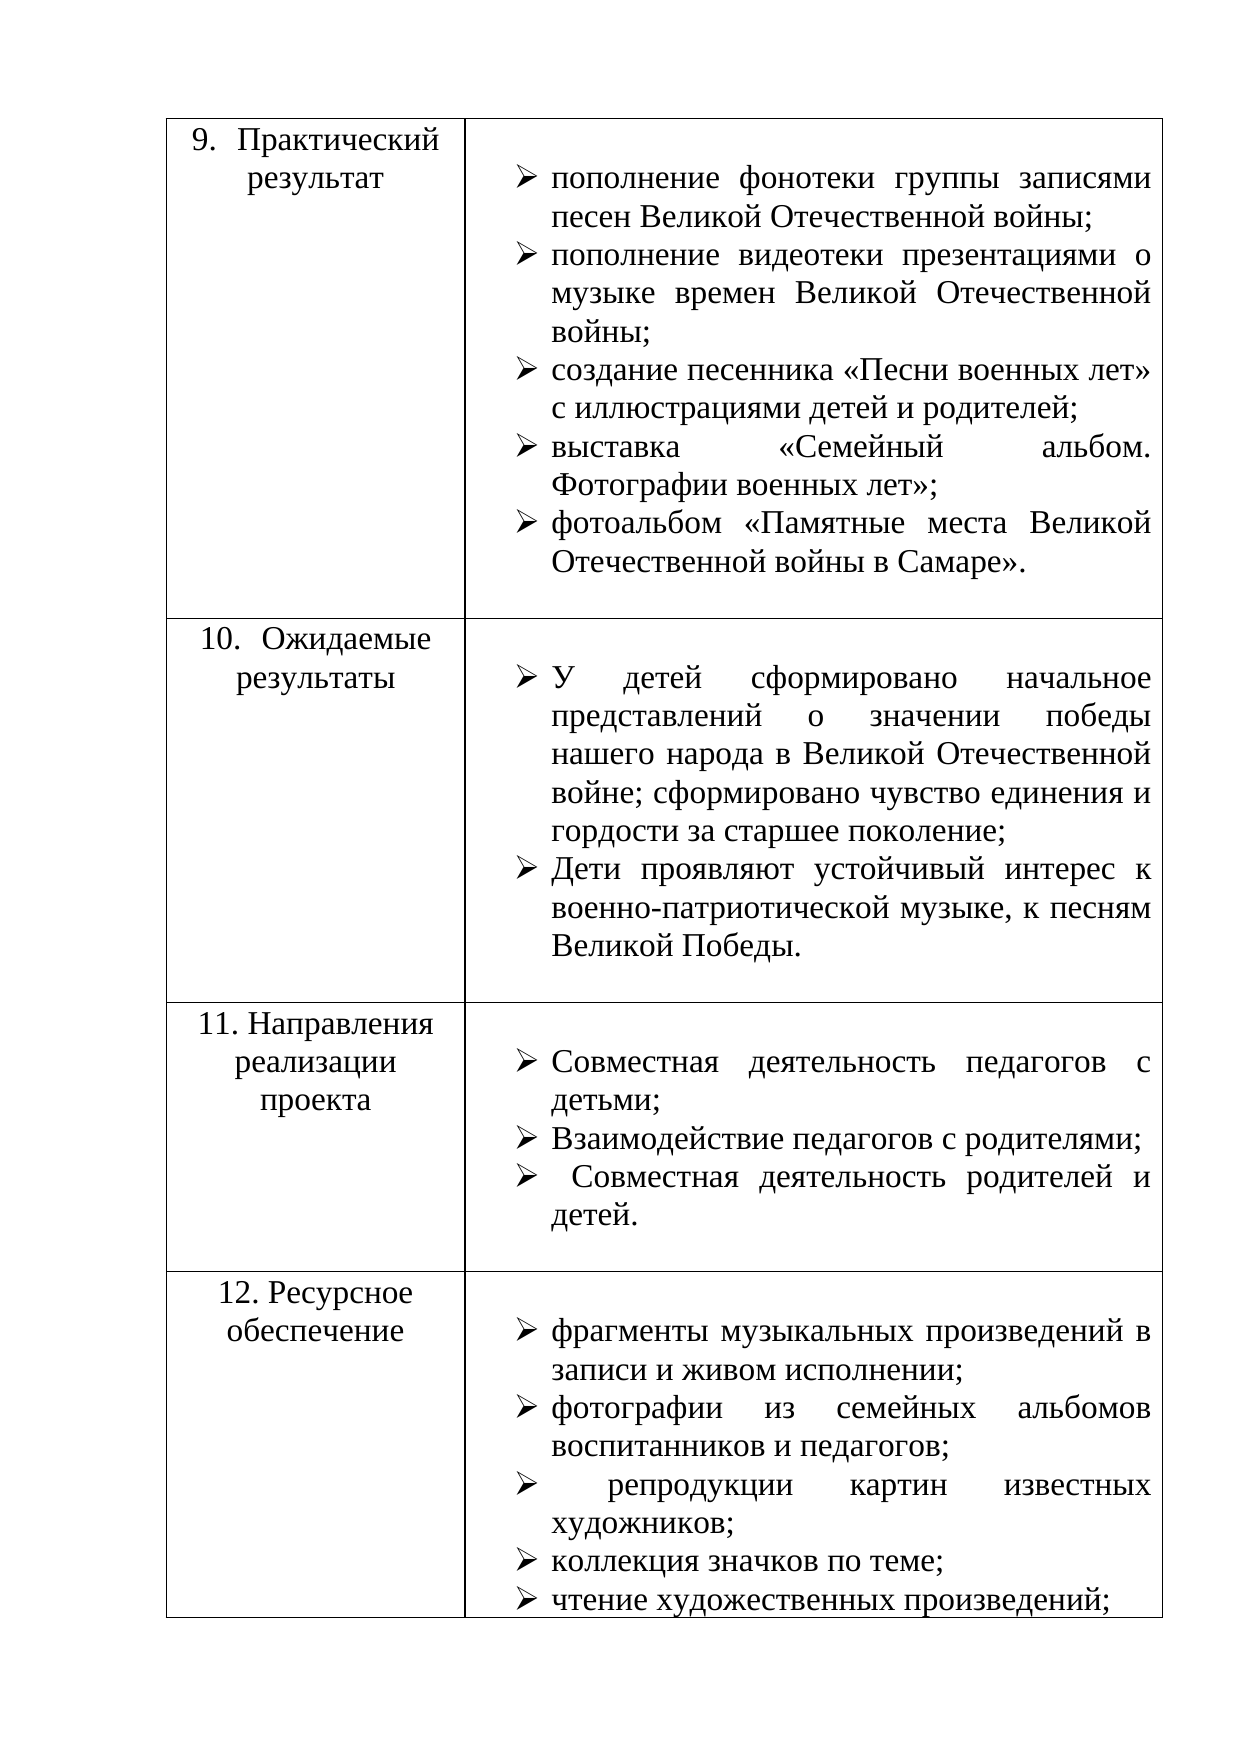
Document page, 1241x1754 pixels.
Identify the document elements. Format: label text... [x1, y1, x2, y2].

table_cell Совместная деятельность педагогов с детьми; Взаимодействие педагогов с родителями; Совместная деятельность родителей и детей. [466, 1003, 1162, 1271]
table_cell пополнение фонотеки группы записями песен Великой Отечественной войны; пополнение видеотеки презентациями о музыке времен Великой Отечественной войны; создание песенника «Песни военных лет» с иллюстрациями детей и родителей; выставка «Семейный альбом. Фотографии военных лет»; фотоальбом «Памятные места Великой Отечественной войны в Самаре». [466, 119, 1162, 617]
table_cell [167, 1272, 464, 1617]
table_cell 9. Практический результат [167, 119, 464, 617]
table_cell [466, 1272, 1162, 1617]
table_cell 10. Ожидаемые результаты [167, 619, 464, 1002]
table_cell У детей сформировано начальное представлений о значении победы нашего народа в Великой Отечественной войне; сформировано чувство единения и гордости за старшее поколение; Дети проявляют устойчивый интерес к военно-патриотической музыке, к песням Великой Победы. [466, 619, 1162, 1002]
table_cell 11. Направления реализации проекта [167, 1003, 464, 1271]
